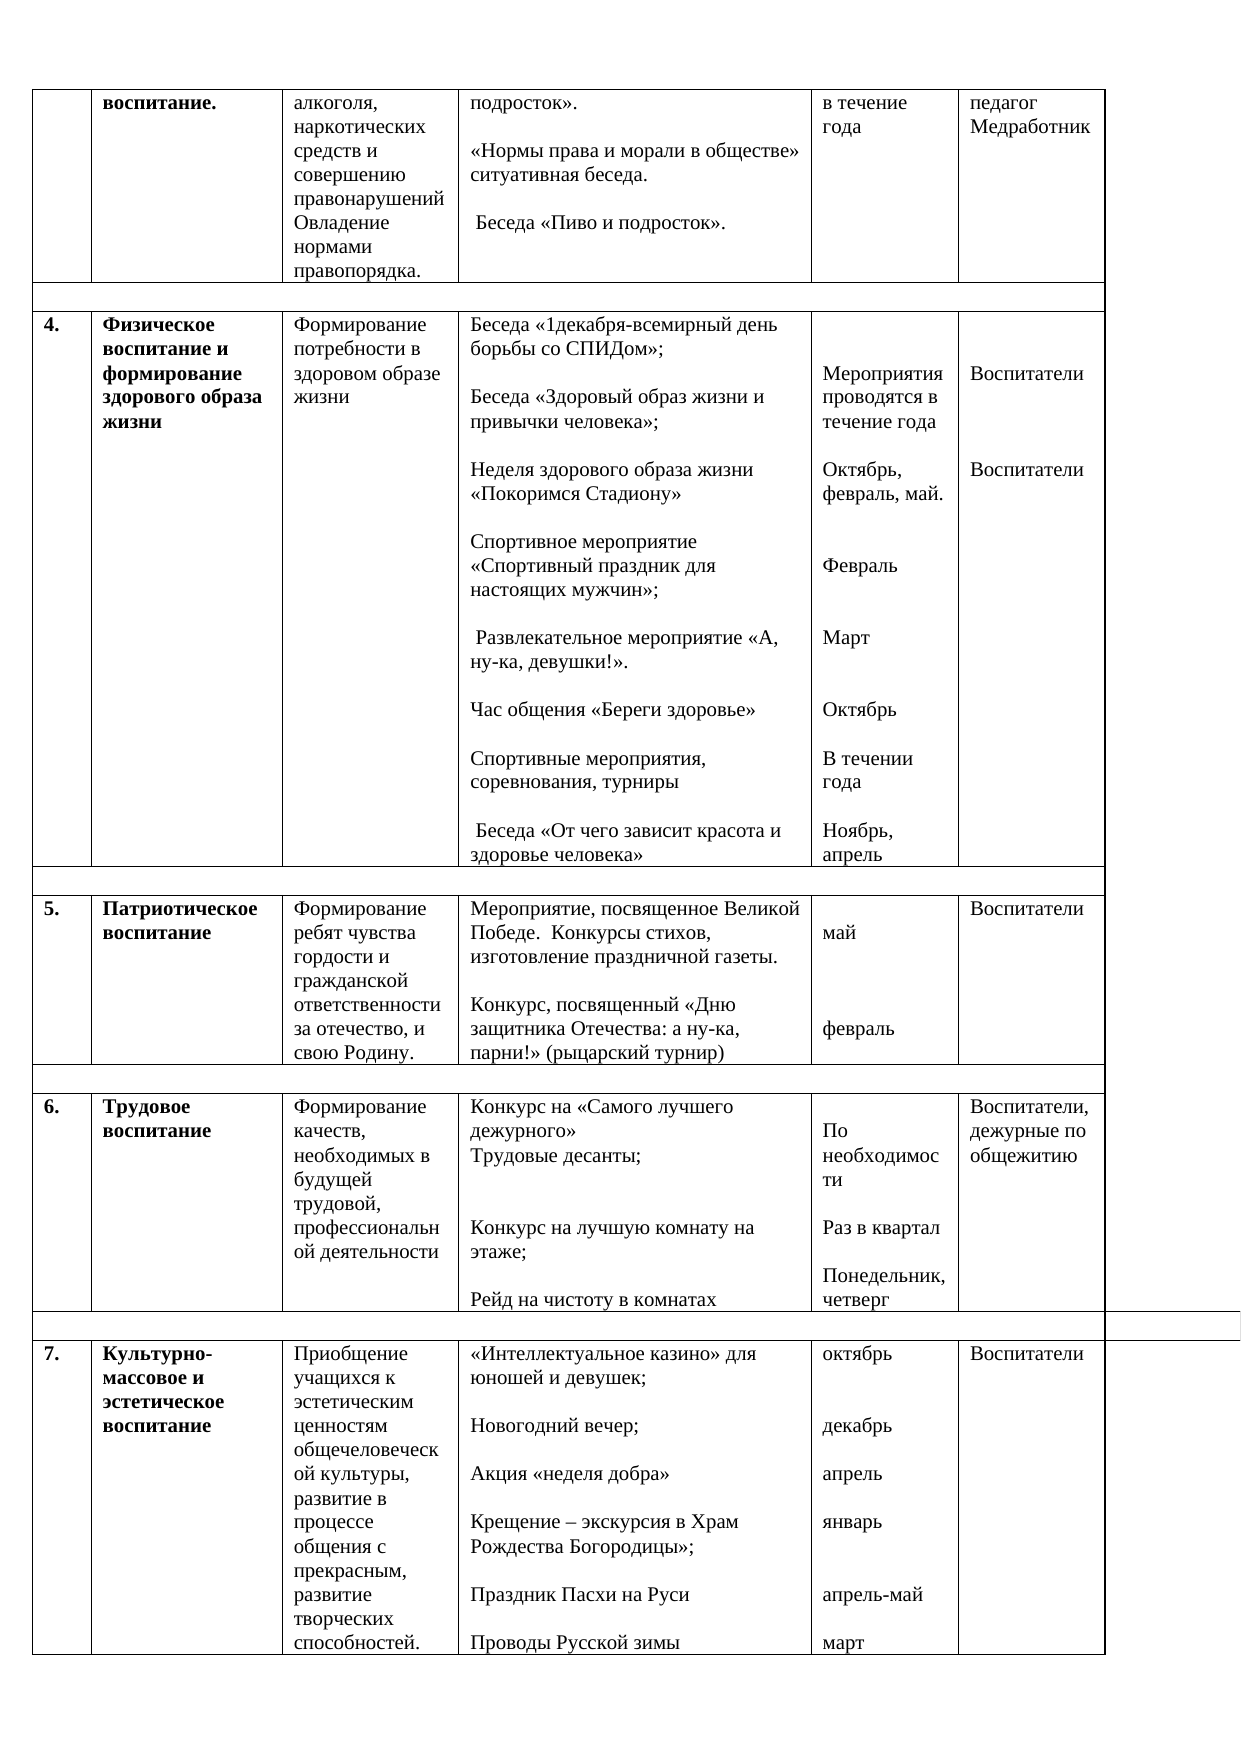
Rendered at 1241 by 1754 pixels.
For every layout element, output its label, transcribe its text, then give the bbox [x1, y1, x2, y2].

table_cell 6. [33, 1094, 91, 1311]
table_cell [92, 90, 282, 282]
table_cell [459, 90, 811, 282]
table_cell [33, 1065, 1104, 1093]
table_cell Патриотическое воспитание [92, 896, 282, 1064]
table_cell 3. [33, 90, 91, 282]
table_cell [283, 90, 458, 282]
table_cell Воспитатели, дежурные по общежитию [959, 1094, 1104, 1311]
table_cell Формирование потребности в здоровом образе жизни [283, 312, 458, 866]
table_cell май февраль [812, 896, 958, 1064]
table_cell Формирование ребят чувства гордости и гражданской ответственности за отечество, и свою Родину. [283, 896, 458, 1064]
table_cell [33, 867, 1104, 895]
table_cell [283, 1341, 458, 1654]
table_cell Воспитатели [959, 896, 1104, 1064]
table_cell [33, 283, 1104, 311]
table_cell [812, 90, 958, 282]
table_cell Воспитатели Воспитатели [959, 312, 1104, 866]
table_cell Мероприятие, посвященное Великой Победе. Конкурсы стихов, изготовление праздничной газеты. Конкурс, посвященный «Дню защитника Отечества: а ну-ка, парни!» (рыцарский турнир) [459, 896, 811, 1064]
table_cell Формирование качеств, необходимых в будущей трудовой, профессиональной деятельности [283, 1094, 458, 1311]
table_cell Трудовое воспитание [92, 1094, 282, 1311]
table_cell По необходимости Раз в квартал Понедельник, четверг [812, 1094, 958, 1311]
table_cell [1106, 1312, 1240, 1340]
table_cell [959, 90, 1104, 282]
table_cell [812, 1341, 958, 1654]
table_cell Мероприятия проводятся в течение года Октябрь, февраль, май. Февраль Март Октябрь В течении года Ноябрь, апрель [812, 312, 958, 866]
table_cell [92, 1341, 282, 1654]
table_cell 7. [33, 1341, 91, 1654]
table_cell Конкурс на «Самого лучшего дежурного» Трудовые десанты; Конкурс на лучшую комнату на этаже; Рейд на чистоту в комнатах [459, 1094, 811, 1311]
table_cell [33, 1312, 1104, 1340]
table_cell Воспитатели [959, 1341, 1104, 1654]
table_cell 4. [33, 312, 91, 866]
table_cell Беседа «1декабря-всемирный день борьбы со СПИДом»; Беседа «Здоровый образ жизни и привычки человека»; Неделя здорового образа жизни «Покоримся Стадиону» Спортивное мероприятие «Спортивный праздник для настоящих мужчин»; Развлекательное мероприятие «А, ну-ка, девушки!». Час общения «Береги здоровье» Спортивные мероприятия, соревнования, турниры Беседа «От чего зависит красота и здоровье человека» [459, 312, 811, 866]
table_cell 5. [33, 896, 91, 1064]
table_cell Физическое воспитание и формирование здорового образа жизни [92, 312, 282, 866]
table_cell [459, 1341, 811, 1654]
